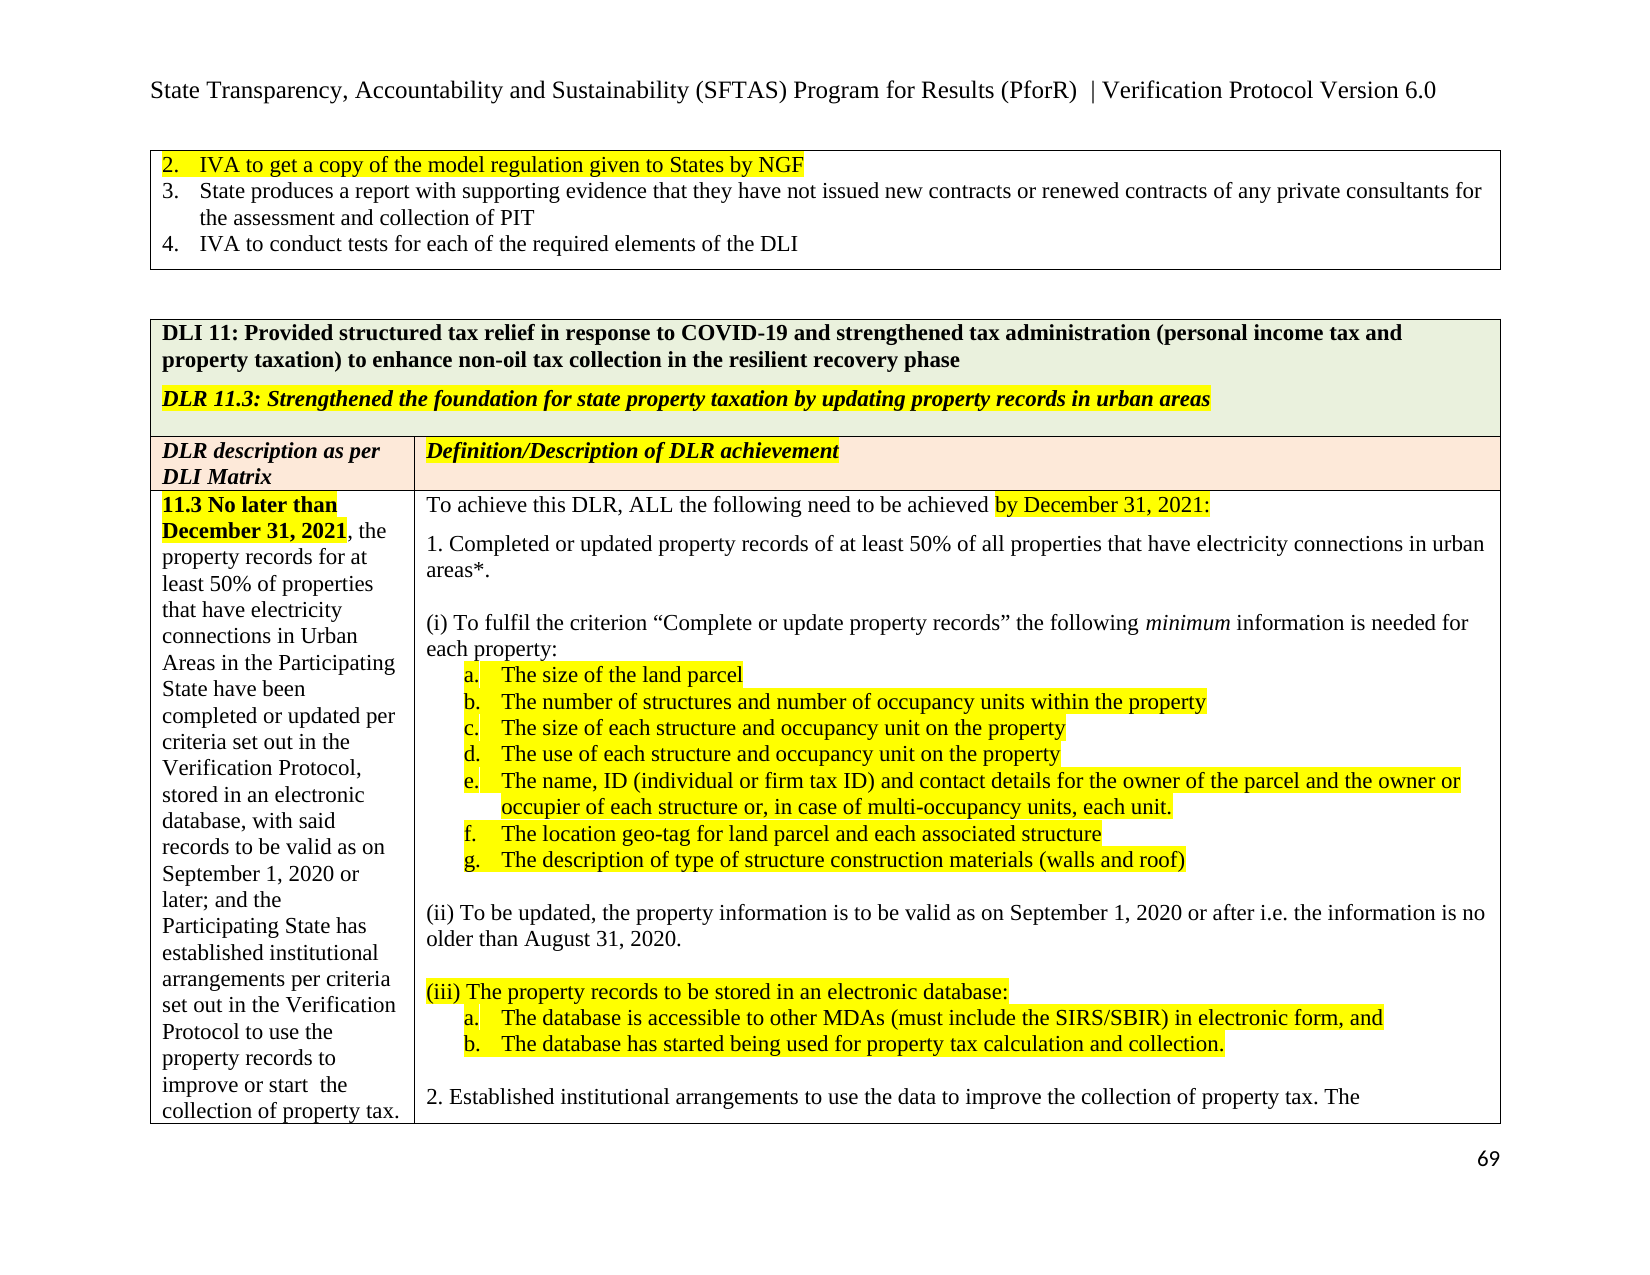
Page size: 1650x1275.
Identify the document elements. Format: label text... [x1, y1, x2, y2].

table_header DLI 11: Provided structured tax relief in response to COVID-19 and strengthened tax administration (personal income tax and property taxation) to enhance non-oil tax collection in the resilient recovery phase DLR 11.3: Strengthened the foundation for state property taxation by updating property records in urban areas [151, 320, 1500, 436]
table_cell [151, 491, 414, 1123]
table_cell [415, 491, 1500, 1123]
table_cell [151, 151, 1500, 269]
table_cell DLR description as per DLI Matrix [151, 437, 414, 490]
table_cell Definition/Description of DLR achievement [415, 437, 1500, 490]
